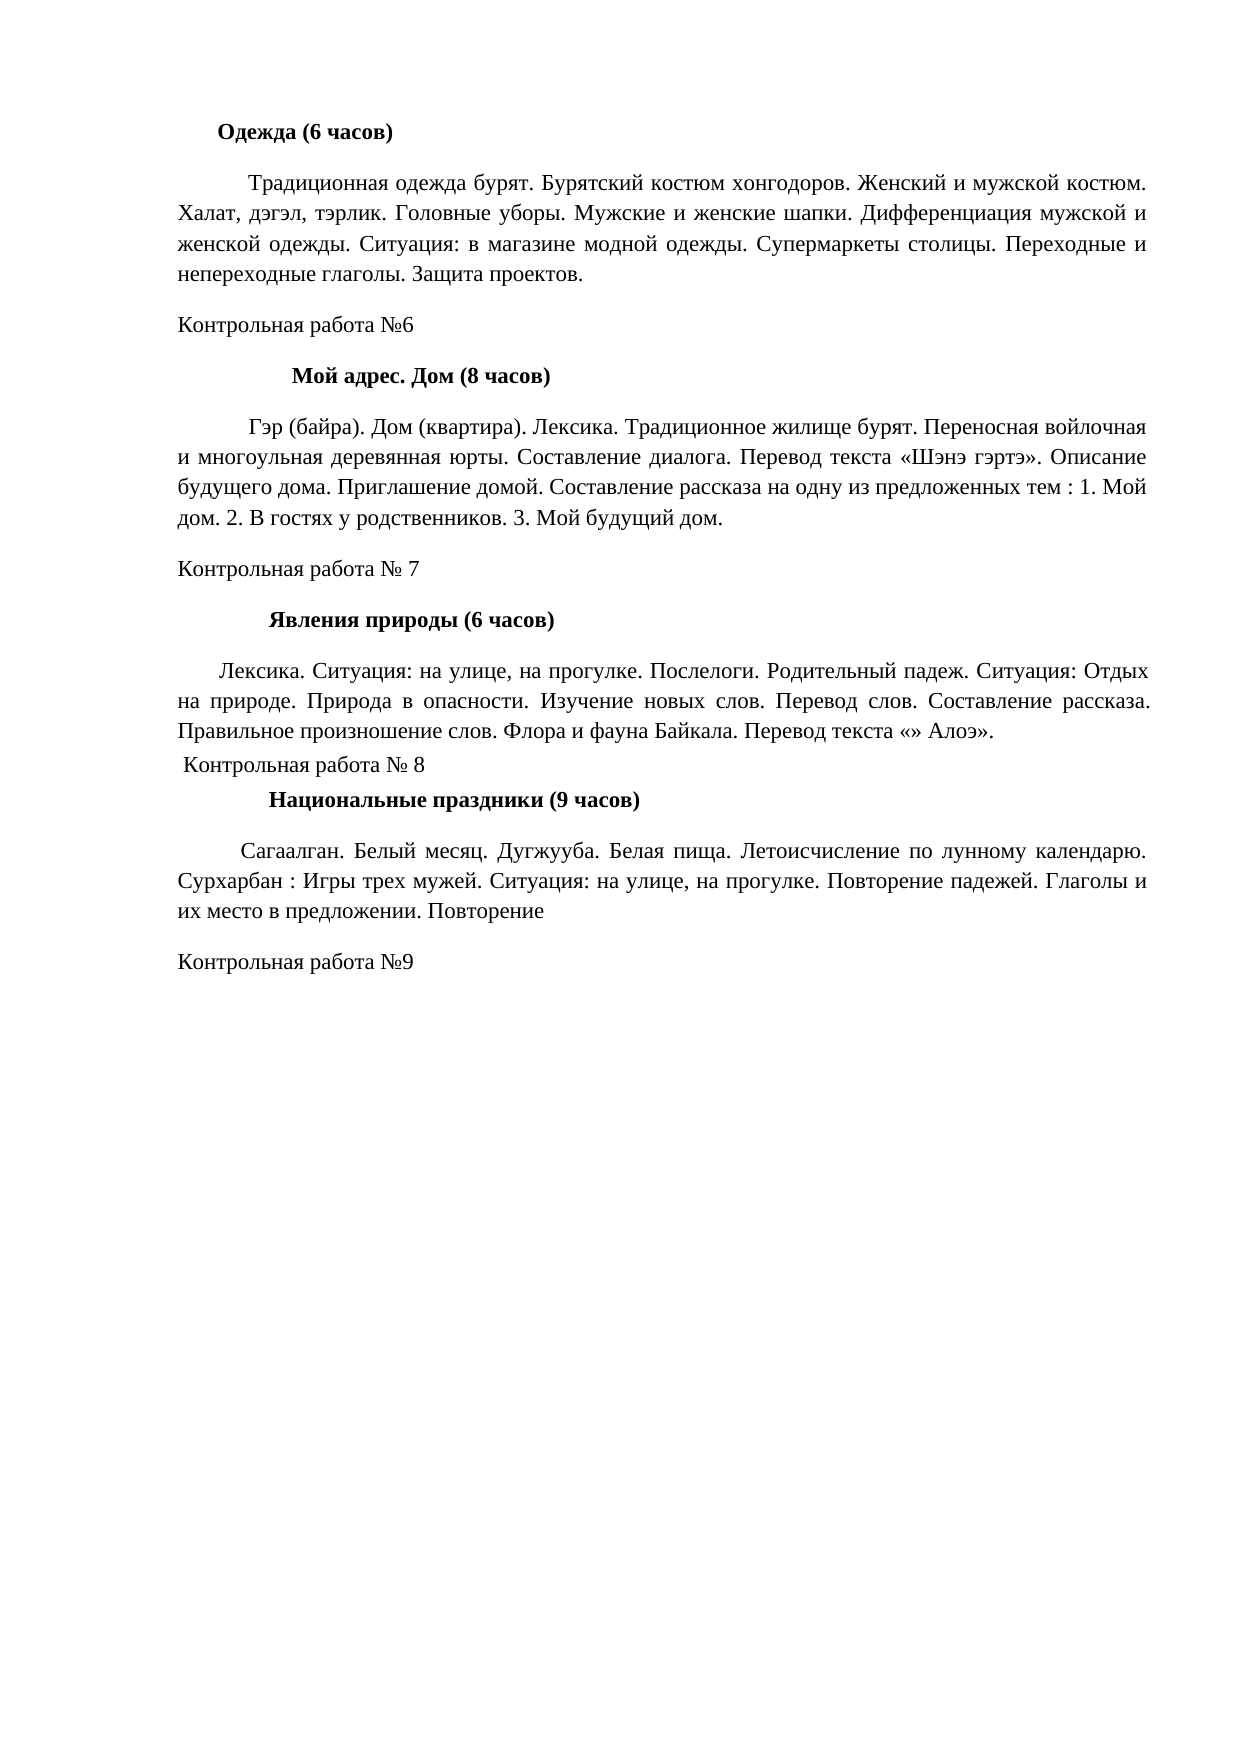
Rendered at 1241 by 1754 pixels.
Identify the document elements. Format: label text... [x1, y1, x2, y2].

text Контрольная работа № 7 [177, 554, 1148, 581]
text Явления природы (6 часов) [177, 606, 1148, 632]
text Лексика. Ситуация: на улице, на прогулке. Послелоги. Родительный падеж. Ситуация: Отдых на природе. Природа в опасности. Изучение новых слов. Перевод слов. Составление рассказа. Правильное произношение слов. Флора и фауна Байкала. Перевод текста «» Алоэ». [177, 657, 1152, 743]
text Сагаалган. Белый месяц. Дугжууба. Белая пища. Летоисчисление по лунному календарю. Сурхарбан : Игры трех мужей. Ситуация: на улице, на прогулке. Повторение падежей. Глаголы и их место в предложении. Повторение [177, 837, 1148, 924]
text Национальные праздники (9 часов) [177, 786, 1148, 812]
text Гэр (байра). Дом (квартира). Лексика. Традиционное жилище бурят. Переносная войлочная и многоульная деревянная юрты. Составление диалога. Перевод текста «Шэнэ гэртэ». Описание будущего дома. Приглашение домой. Составление рассказа на одну из предложенных тем : 1. Мой дом. 2. В гостях у родственников. 3. Мой будущий дом. [177, 413, 1148, 530]
text Контрольная работа №6 [177, 311, 1148, 337]
text Контрольная работа № 8 [177, 751, 1152, 778]
text Традиционная одежда бурят. Бурятский костюм хонгодоров. Женский и мужской костюм. Халат, дэгэл, тэрлик. Головные уборы. Мужские и женские шапки. Дифференциация мужской и женской одежды. Ситуация: в магазине модной одежды. Супермаркеты столицы. Переходные и непереходные глаголы. Защита проектов. [177, 169, 1148, 286]
text Одежда (6 часов) [177, 118, 1148, 144]
text Контрольная работа №9 [177, 948, 1148, 975]
text Мой адрес. Дом (8 часов) [177, 362, 1148, 388]
